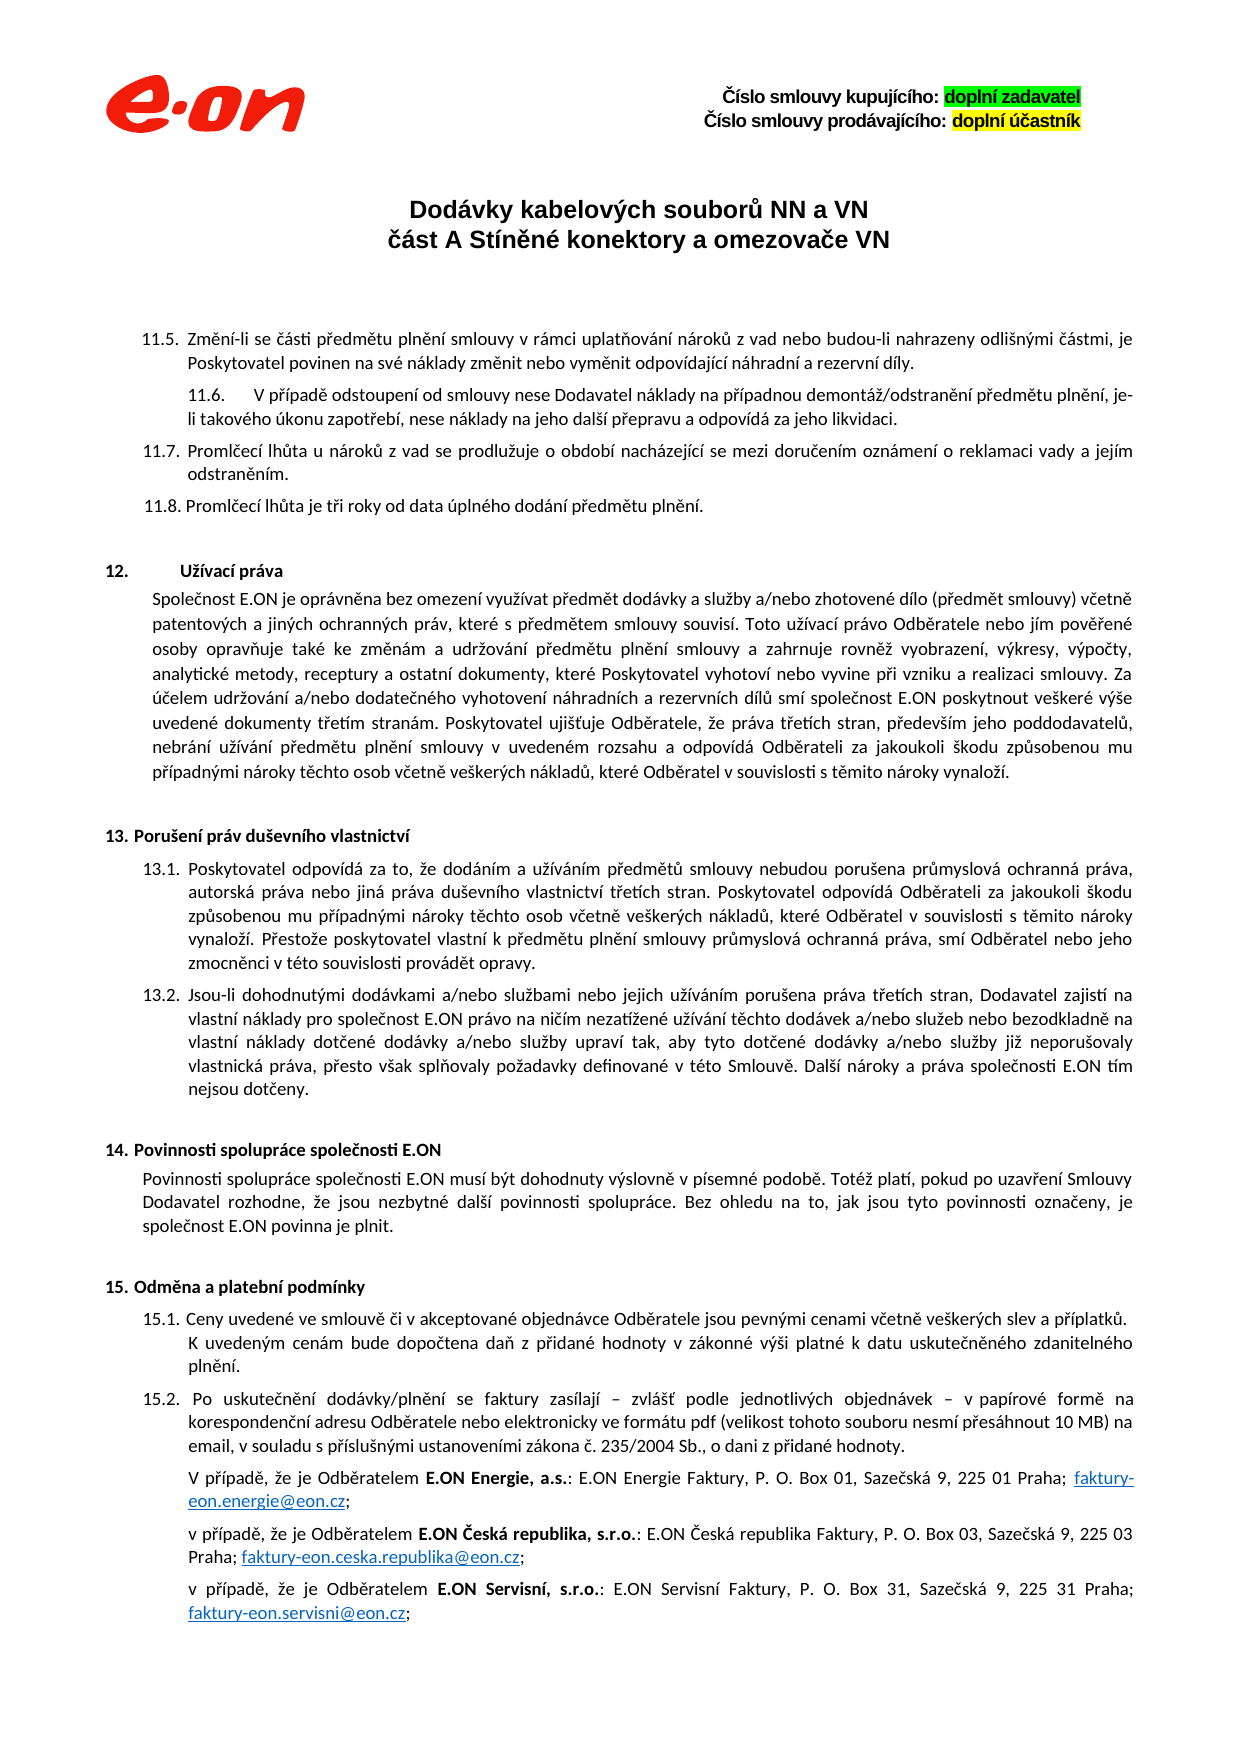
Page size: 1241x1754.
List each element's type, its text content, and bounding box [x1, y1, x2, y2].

text 15.2. Po uskutečnění dodávky/plnění se faktury zasílají – zvlášť podle jednotlivých objednávek – v papírové formě na korespondenční adresu Odběratele nebo elektronicky ve formátu pdf (velikost tohoto souboru nesmí přesáhnout 10 MB) na email, v souladu s příslušnými ustanoveními zákona č. 235/2004 Sb., o dani z přidané hodnoty. [142, 1387, 1134, 1457]
text v případě, že je Odběratelem E.ON Česká republika, s.r.o.: E.ON Česká republika Faktury, P. O. Box 03, Sazečská 9, 225 03 Praha; faktury-eon.ceska.republika@eon.cz; [188, 1522, 1134, 1568]
subtitle 12. Užívací práva [105, 559, 1134, 582]
list V případě odstoupení od smlouvy nese Dodavatel náklady na případnou demontáž/odstranění předmětu plnění, je-li takového úkonu zapotřebí, nese náklady na jeho další přepravu a odpovídá za jeho likvidaci. [187, 383, 1134, 429]
list Promlčecí lhůta u nároků z vad se prodlužuje o období nacházející se mezi doručením oznámení o reklamaci vady a jejím odstraněním. [142, 439, 1134, 485]
text Povinnosti spolupráce společnosti E.ON musí být dohodnuty výslovně v písemné podobě. Totéž platí, pokud po uzavření Smlouvy Dodavatel rozhodne, že jsou nezbytné další povinnosti spolupráce. Bez ohledu na to, jak jsou tyto povinnosti označeny, je společnost E.ON povinna je plnit. [142, 1167, 1134, 1237]
text 15.1. Ceny uvedené ve smlouvě či v akceptované objednávce Odběratele jsou pevnými cenami včetně veškerých slev a příplatků. K uvedeným cenám bude dopočtena daň z přidané hodnoty v zákonné výši platné k datu uskutečněného zdanitelného plnění. [142, 1308, 1134, 1378]
list Změní-li se části předmětu plnění smlouvy v rámci uplatňování nároků z vad nebo budou-li nahrazeny odlišnými částmi, je Poskytovatel povinen na své náklady změnit nebo vyměnit odpovídající náhradní a rezervní díly. [141, 327, 1134, 374]
text 13.2. Jsou-li dohodnutými dodávkami a/nebo službami nebo jejich užíváním porušena práva třetích stran, Dodavatel zajistí na vlastní náklady pro společnost E.ON právo na ničím nezatížené užívání těchto dodávek a/nebo služeb nebo bezodkladně na vlastní náklady dotčené dodávky a/nebo služby upraví tak, aby tyto dotčené dodávky a/nebo služby již neporušovaly vlastnická práva, přesto však splňovaly požadavky definované v této Smlouvě. Další nároky a práva společnosti E.ON tím nejsou dotčeny. [142, 983, 1134, 1100]
subtitle 15. Odměna a platební podmínky [105, 1275, 1134, 1298]
text V případě, že je Odběratelem E.ON Energie, a.s.: E.ON Energie Faktury, P. O. Box 01, Sazečská 9, 225 01 Praha; faktury-eon.energie@eon.cz; [188, 1466, 1134, 1513]
text Společnost E.ON je oprávněna bez omezení využívat předmět dodávky a služby a/nebo zhotovené dílo (předmět smlouvy) včetně patentových a jiných ochranných práv, které s předmětem smlouvy souvisí. Toto užívací právo Odběratele nebo jím pověřené osoby opravňuje také ke změnám a udržování předmětu plnění smlouvy a zahrnuje rovněž vyobrazení, výkresy, výpočty, analytické metody, receptury a ostatní dokumenty, které Poskytovatel vyhotoví nebo vyvine při vzniku a realizaci smlouvy. Za účelem udržování a/nebo dodatečného vyhotovení náhradních a rezervních dílů smí společnost E.ON poskytnout veškeré výše uvedené dokumenty třetím stranám. Poskytovatel ujišťuje Odběratele, že práva třetích stran, především jeho poddodavatelů, nebrání užívání předmětu plnění smlouvy v uvedeném rozsahu a odpovídá Odběrateli za jakoukoli škodu způsobenou mu případnými nároky těchto osob včetně veškerých nákladů, které Odběratel v souvislosti s těmito nároky vynaloží. [152, 588, 1134, 783]
text 14. Povinnosti spolupráce společnosti E.ON [105, 1138, 1134, 1161]
text 11.8. Promlčecí lhůta je tři roky od data úplného dodání předmětu plnění. [144, 494, 1134, 517]
subtitle 13. Porušení práv duševního vlastnictví [105, 824, 1134, 847]
text v případě, že je Odběratelem E.ON Servisní, s.r.o.: E.ON Servisní Faktury, P. O. Box 31, Sazečská 9, 225 31 Praha; faktury-eon.servisni@eon.cz; [188, 1578, 1134, 1624]
text 13.1. Poskytovatel odpovídá za to, že dodáním a užíváním předmětů smlouvy nebudou porušena průmyslová ochranná práva, autorská práva nebo jiná práva duševního vlastnictví třetích stran. Poskytovatel odpovídá Odběrateli za jakoukoli škodu způsobenou mu případnými nároky těchto osob včetně veškerých nákladů, které Odběratel v souvislosti s těmito nároky vynaloží. Přestože poskytovatel vlastní k předmětu plnění smlouvy průmyslová ochranná práva, smí Odběratel nebo jeho zmocněnci v této souvislosti provádět opravy. [142, 857, 1134, 974]
